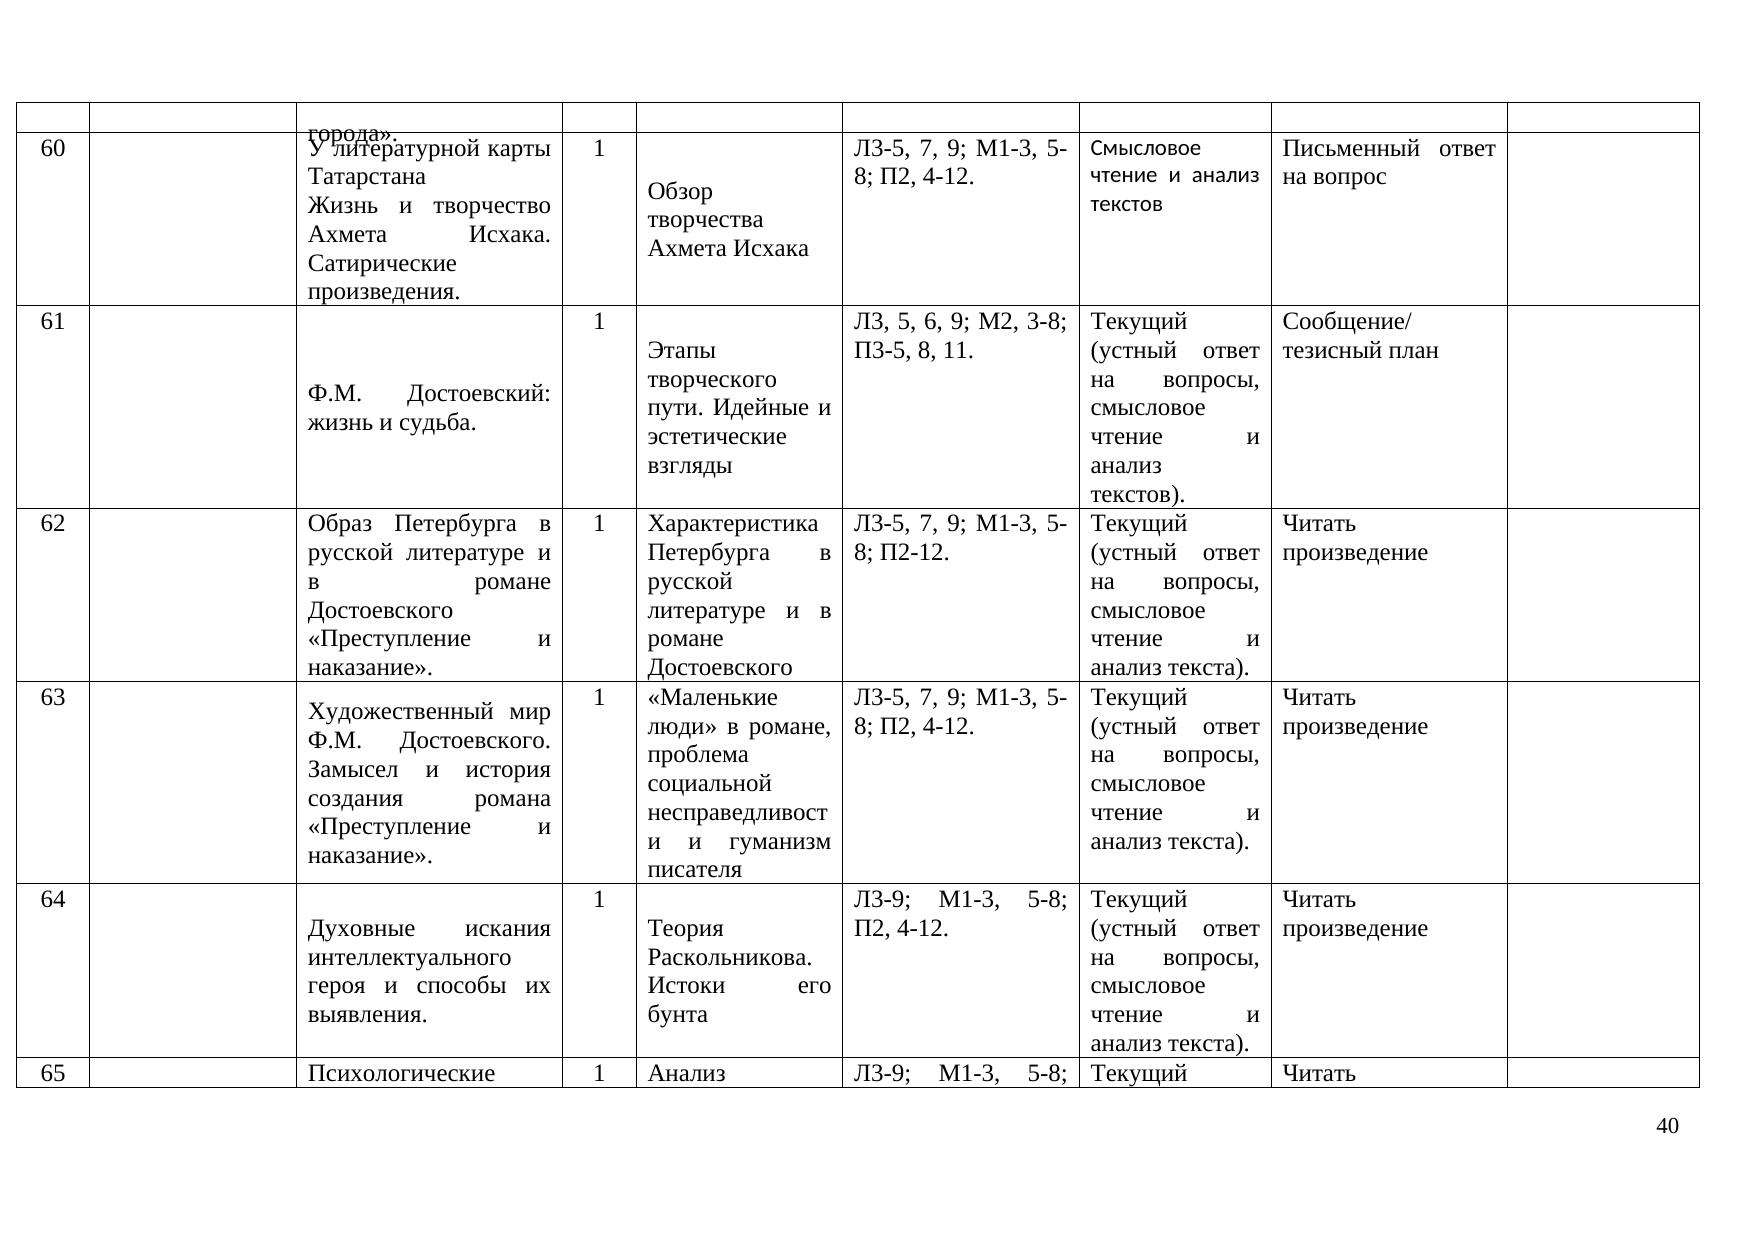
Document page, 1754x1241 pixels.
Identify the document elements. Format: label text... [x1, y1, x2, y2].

table_cell 60 [17, 133, 89, 305]
table_cell Л3, 5, 6, 9; М2, 3-8; П3-5, 8, 11. [843, 306, 1079, 507]
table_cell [297, 1058, 562, 1087]
table_cell [1508, 509, 1699, 681]
table_cell 64 [17, 884, 89, 1057]
table_cell [563, 103, 636, 132]
table_cell [1508, 1058, 1699, 1087]
table_cell [90, 1058, 296, 1087]
table_cell 1 [563, 306, 636, 507]
table_cell Читать произведение [1272, 884, 1507, 1057]
table_cell Теория Раскольникова. Истоки его бунта [637, 884, 842, 1057]
table_cell 61 [17, 306, 89, 507]
table_cell Сообщение/тезисный план [1272, 306, 1507, 507]
table_cell Текущий (устный ответ на вопросы, смысловое чтение и анализ текста). [1080, 509, 1271, 681]
table_cell Этапы творческого пути. Идейные и эстетические взгляды [637, 306, 842, 507]
table_cell Смысловое чтение и анализ текстов [1080, 133, 1271, 305]
table_cell [90, 306, 296, 507]
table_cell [843, 133, 1079, 305]
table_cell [1080, 1058, 1271, 1087]
table_cell [1508, 306, 1699, 507]
table_cell [1508, 884, 1699, 1057]
table_cell 63 [17, 682, 89, 883]
table_cell Текущий (устный ответ на вопросы, смысловое чтение и анализ текстов). [1080, 306, 1271, 507]
table_cell Художественный мир Ф.М. Достоевского. Замысел и история создания романа «Преступление и наказание». [297, 682, 562, 883]
table_cell [1508, 103, 1699, 132]
table_cell [90, 133, 296, 305]
table_cell Ф.М. Достоевский: жизнь и судьба. [297, 306, 562, 507]
table_cell «Маленькие люди» в романе, проблема социальной несправедливости и гуманизм писателя [637, 682, 842, 883]
table_cell Л3-5, 7, 9; М1-3, 5-8; П2, 4-12. [843, 682, 1079, 883]
table_cell [90, 509, 296, 681]
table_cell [1272, 1058, 1507, 1087]
table_cell 62 [17, 509, 89, 681]
table_cell 1 [563, 133, 636, 305]
table_cell Читать произведение [1272, 509, 1507, 681]
table_cell 65 [17, 1058, 89, 1087]
table_cell У литературной карты Татарстана Жизнь и творчество Ахмета Исхака. Сатирические произведения. [297, 133, 562, 305]
table_cell Текущий (устный ответ на вопросы, смысловое чтение и анализ текста). [1080, 884, 1271, 1057]
table_cell 1 [563, 509, 636, 681]
table_cell Текущий (устный ответ на вопросы, смысловое чтение и анализ текста). [1080, 682, 1271, 883]
table_cell Письменный ответ на вопрос [1272, 133, 1507, 305]
table_cell [90, 103, 296, 132]
table_cell 1 [563, 884, 636, 1057]
table_cell Л3-9; М1-3, 5-8; П2, 4-12. [843, 884, 1079, 1057]
table_cell Образ Петербурга в русской литературе и в романе Достоевского «Преступление и наказание». [297, 509, 562, 681]
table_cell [637, 1058, 842, 1087]
table_cell [90, 682, 296, 883]
table_cell [1508, 682, 1699, 883]
table_cell 1 [563, 1058, 636, 1087]
table_cell Читать произведение [1272, 682, 1507, 883]
table_cell [1508, 133, 1699, 305]
table_cell Духовные искания интеллектуального героя и способы их выявления. [297, 884, 562, 1057]
table_cell Л3-5, 7, 9; М1-3, 5-8; П2-12. [843, 509, 1079, 681]
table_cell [843, 1058, 1079, 1087]
table_cell Характеристика Петербурга в русской литературе и в романе Достоевского [637, 509, 842, 681]
table_cell [90, 884, 296, 1057]
table_cell Обзор творчества Ахмета Исхака [637, 133, 842, 305]
table_cell 1 [563, 682, 636, 883]
